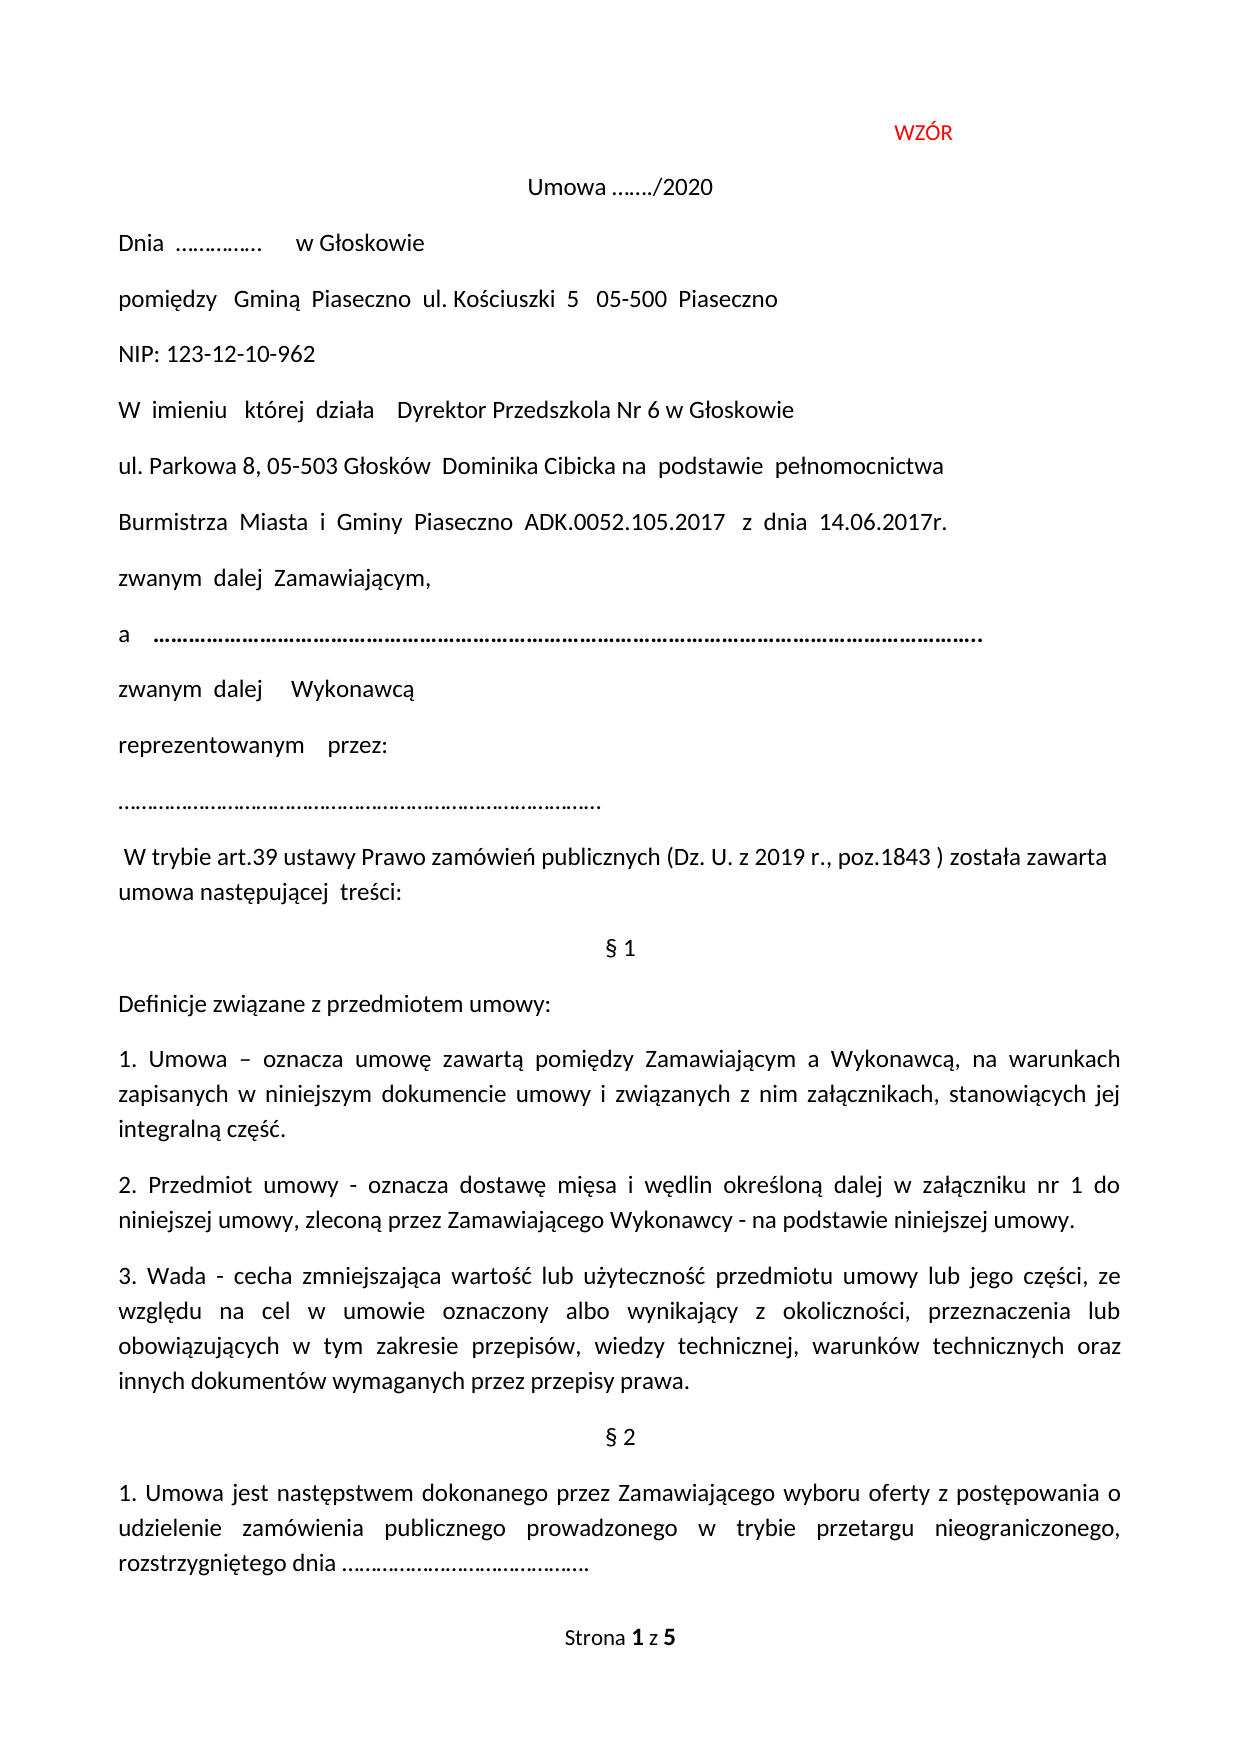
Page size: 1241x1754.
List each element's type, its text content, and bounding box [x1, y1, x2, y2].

text zwanym dalej Zamawiającym, [118, 562, 1122, 592]
text 2. Przedmiot umowy - oznacza dostawę mięsa i wędlin określoną dalej w załączniku nr 1 do niniejszej umowy, zleconą przez Zamawiającego Wykonawcy - na podstawie niniejszej umowy. [118, 1169, 1122, 1235]
text ul. Parkowa 8, 05-503 Głosków Dominika Cibicka na podstawie pełnomocnictwa [118, 450, 1122, 481]
text 3. Wada - cecha zmniejszająca wartość lub użyteczność przedmiotu umowy lub jego części, ze względu na cel w umowie oznaczony albo wynikający z okoliczności, przeznaczenia lub obowiązujących w tym zakresie przepisów, wiedzy technicznej, warunków technicznych oraz innych dokumentów wymaganych przez przepisy prawa. [118, 1260, 1122, 1396]
text § 1 [118, 932, 1122, 962]
text reprezentowanym przez: [118, 729, 1122, 760]
text Umowa ……./2020 [118, 171, 1122, 202]
text Definicje związane z przedmiotem umowy: [118, 988, 1122, 1018]
text Dnia …………… w Głoskowie [118, 227, 1122, 257]
text Burmistrza Miasta i Gminy Piaseczno ADK.0052.105.2017 z dnia 14.06.2017r. [118, 506, 1122, 537]
text zwanym dalej Wykonawcą [118, 674, 1122, 704]
text NIP: 123-12-10-962 [118, 339, 1122, 369]
text 1. Umowa jest następstwem dokonanego przez Zamawiającego wyboru oferty z postępowania o udzielenie zamówienia publicznego prowadzonego w trybie przetargu nieograniczonego, rozstrzygniętego dnia ……………………………………. [118, 1477, 1122, 1577]
text 1. Umowa – oznacza umowę zawartą pomiędzy Zamawiającym a Wykonawcą, na warunkach zapisanych w niniejszym dokumencie umowy i związanych z nim załącznikach, stanowiących jej integralną część. [118, 1044, 1122, 1144]
text ………………………………………………………………………… [118, 785, 1122, 816]
text pomiędzy Gminą Piaseczno ul. Kościuszki 5 05-500 Piaseczno [118, 283, 1122, 313]
text W imieniu której działa Dyrektor Przedszkola Nr 6 w Głoskowie [118, 394, 1122, 425]
text W trybie art.39 ustawy Prawo zamówień publicznych (Dz. U. z 2019 r., poz.1843 ) została zawarta umowa następującej treści: [118, 841, 1122, 907]
text a ………………………………………………………………………………………………………………………….. [118, 618, 1122, 648]
text WZÓR [118, 118, 1122, 146]
text § 2 [118, 1421, 1122, 1452]
